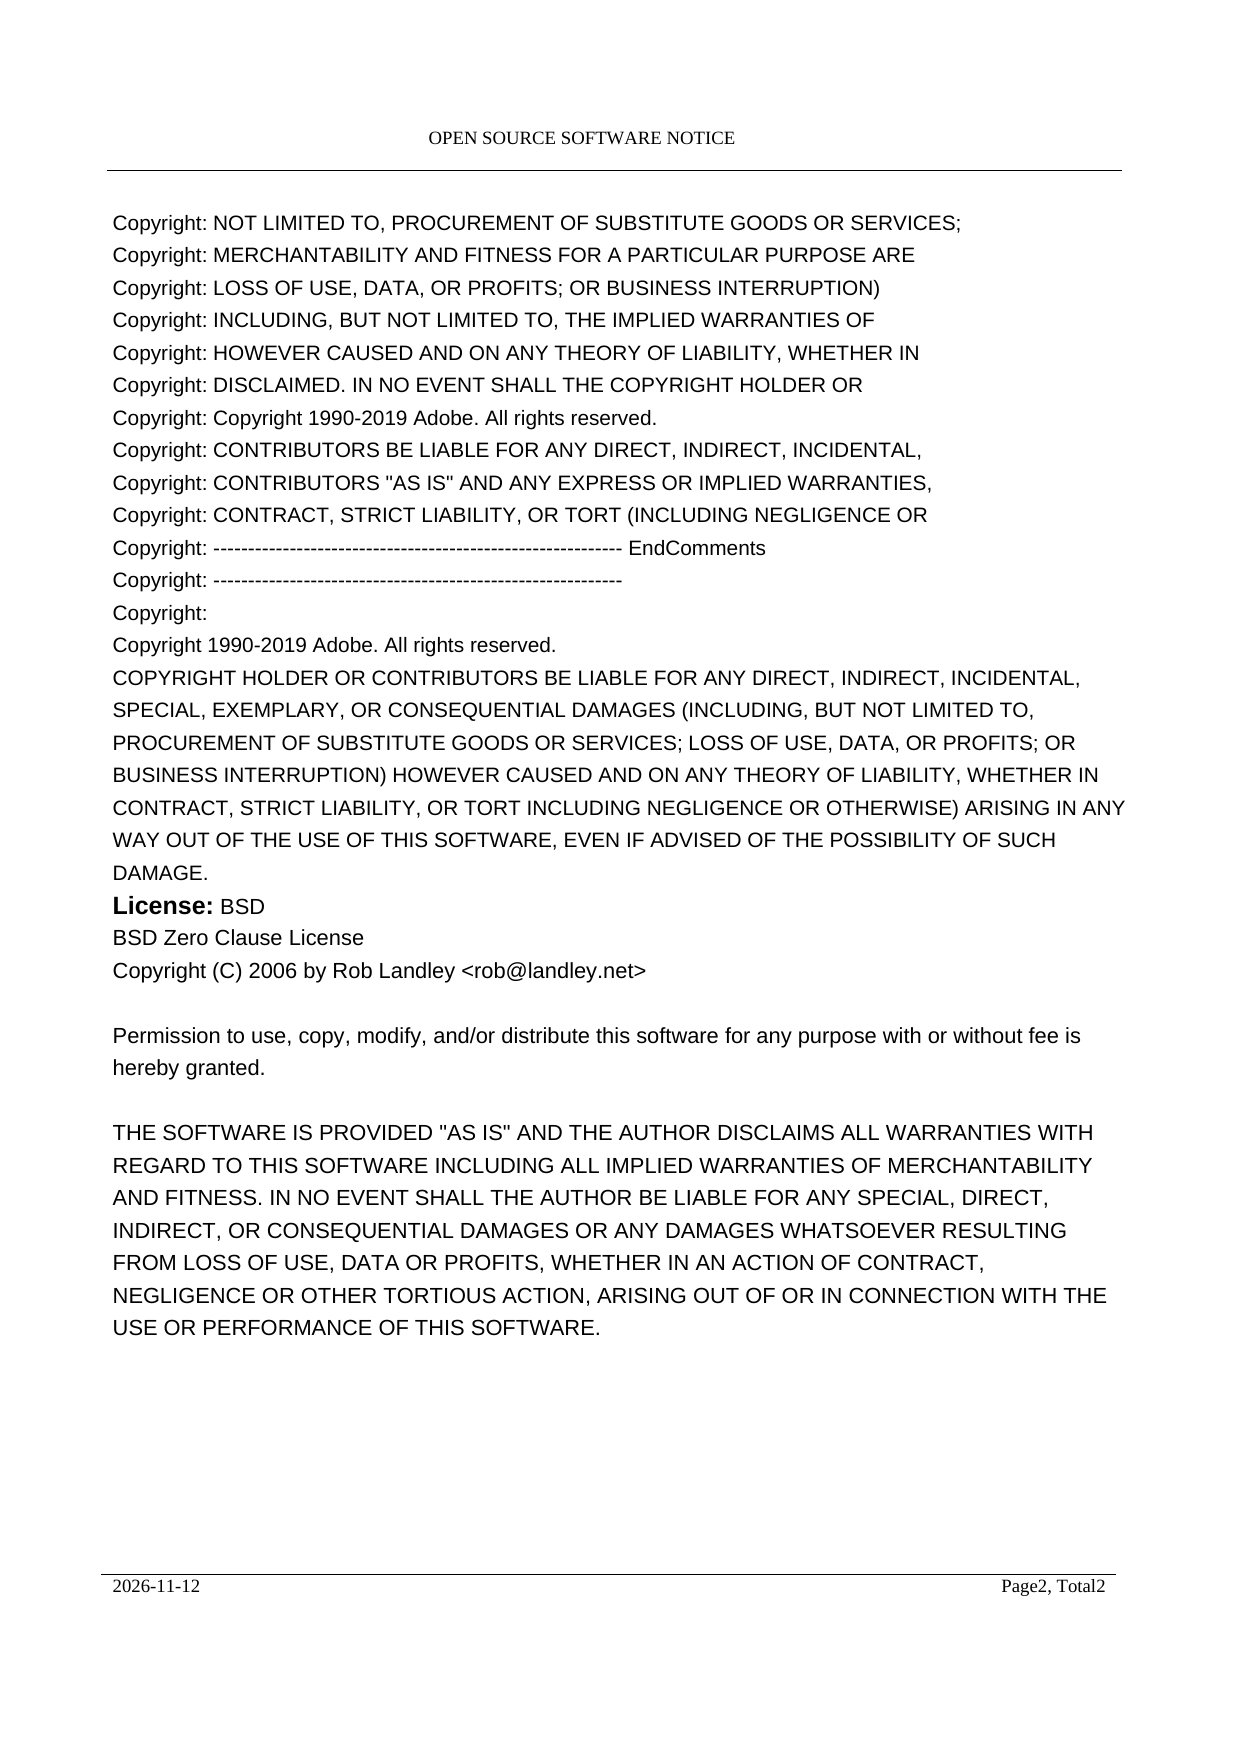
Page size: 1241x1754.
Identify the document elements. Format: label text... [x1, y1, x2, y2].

text Copyright: MERCHANTABILITY AND FITNESS FOR A PARTICULAR PURPOSE ARE [112, 239, 1128, 271]
text Copyright: ----------------------------------------------------------- EndComments [112, 531, 1128, 564]
text Copyright (C) 2006 by Rob Landley <rob@landley.net> [112, 954, 1128, 986]
text Copyright: Copyright 1990-2019 Adobe. All rights reserved. [112, 401, 1128, 434]
text Copyright: HOWEVER CAUSED AND ON ANY THEORY OF LIABILITY, WHETHER IN [112, 336, 1128, 369]
text Copyright: NOT LIMITED TO, PROCUREMENT OF SUBSTITUTE GOODS OR SERVICES; [112, 206, 1128, 239]
text Copyright: LOSS OF USE, DATA, OR PROFITS; OR BUSINESS INTERRUPTION) [112, 271, 1128, 304]
text Permission to use, copy, modify, and/or distribute this software for any purpose with or without fee is hereby granted. [112, 1019, 1128, 1084]
text Copyright: CONTRIBUTORS BE LIABLE FOR ANY DIRECT, INDIRECT, INCIDENTAL, [112, 434, 1128, 466]
text License: BSD [112, 889, 1128, 921]
text Copyright: DISCLAIMED. IN NO EVENT SHALL THE COPYRIGHT HOLDER OR [112, 369, 1128, 401]
text BSD Zero Clause License [112, 921, 1128, 954]
text Copyright: CONTRIBUTORS "AS IS" AND ANY EXPRESS OR IMPLIED WARRANTIES, [112, 466, 1128, 499]
text THE SOFTWARE IS PROVIDED "AS IS" AND THE AUTHOR DISCLAIMS ALL WARRANTIES WITH REGARD TO THIS SOFTWARE INCLUDING ALL IMPLIED WARRANTIES OF MERCHANTABILITY AND FITNESS. IN NO EVENT SHALL THE AUTHOR BE LIABLE FOR ANY SPECIAL, DIRECT, INDIRECT, OR CONSEQUENTIAL DAMAGES OR ANY DAMAGES WHATSOEVER RESULTING FROM LOSS OF USE, DATA OR PROFITS, WHETHER IN AN ACTION OF CONTRACT, NEGLIGENCE OR OTHER TORTIOUS ACTION, ARISING OUT OF OR IN CONNECTION WITH THE USE OR PERFORMANCE OF THIS SOFTWARE. [112, 1116, 1128, 1344]
text Copyright: ----------------------------------------------------------- [112, 564, 1128, 596]
text COPYRIGHT HOLDER OR CONTRIBUTORS BE LIABLE FOR ANY DIRECT, INDIRECT, INCIDENTAL, SPECIAL, EXEMPLARY, OR CONSEQUENTIAL DAMAGES (INCLUDING, BUT NOT LIMITED TO, PROCUREMENT OF SUBSTITUTE GOODS OR SERVICES; LOSS OF USE, DATA, OR PROFITS; OR BUSINESS INTERRUPTION) HOWEVER CAUSED AND ON ANY THEORY OF LIABILITY, WHETHER IN CONTRACT, STRICT LIABILITY, OR TORT INCLUDING NEGLIGENCE OR OTHERWISE) ARISING IN ANY WAY OUT OF THE USE OF THIS SOFTWARE, EVEN IF ADVISED OF THE POSSIBILITY OF SUCH DAMAGE. [112, 661, 1128, 889]
text Copyright 1990-2019 Adobe. All rights reserved. [112, 629, 1128, 661]
text Copyright: INCLUDING, BUT NOT LIMITED TO, THE IMPLIED WARRANTIES OF [112, 304, 1128, 336]
text Copyright: [112, 596, 1128, 629]
text Copyright: CONTRACT, STRICT LIABILITY, OR TORT (INCLUDING NEGLIGENCE OR [112, 499, 1128, 531]
